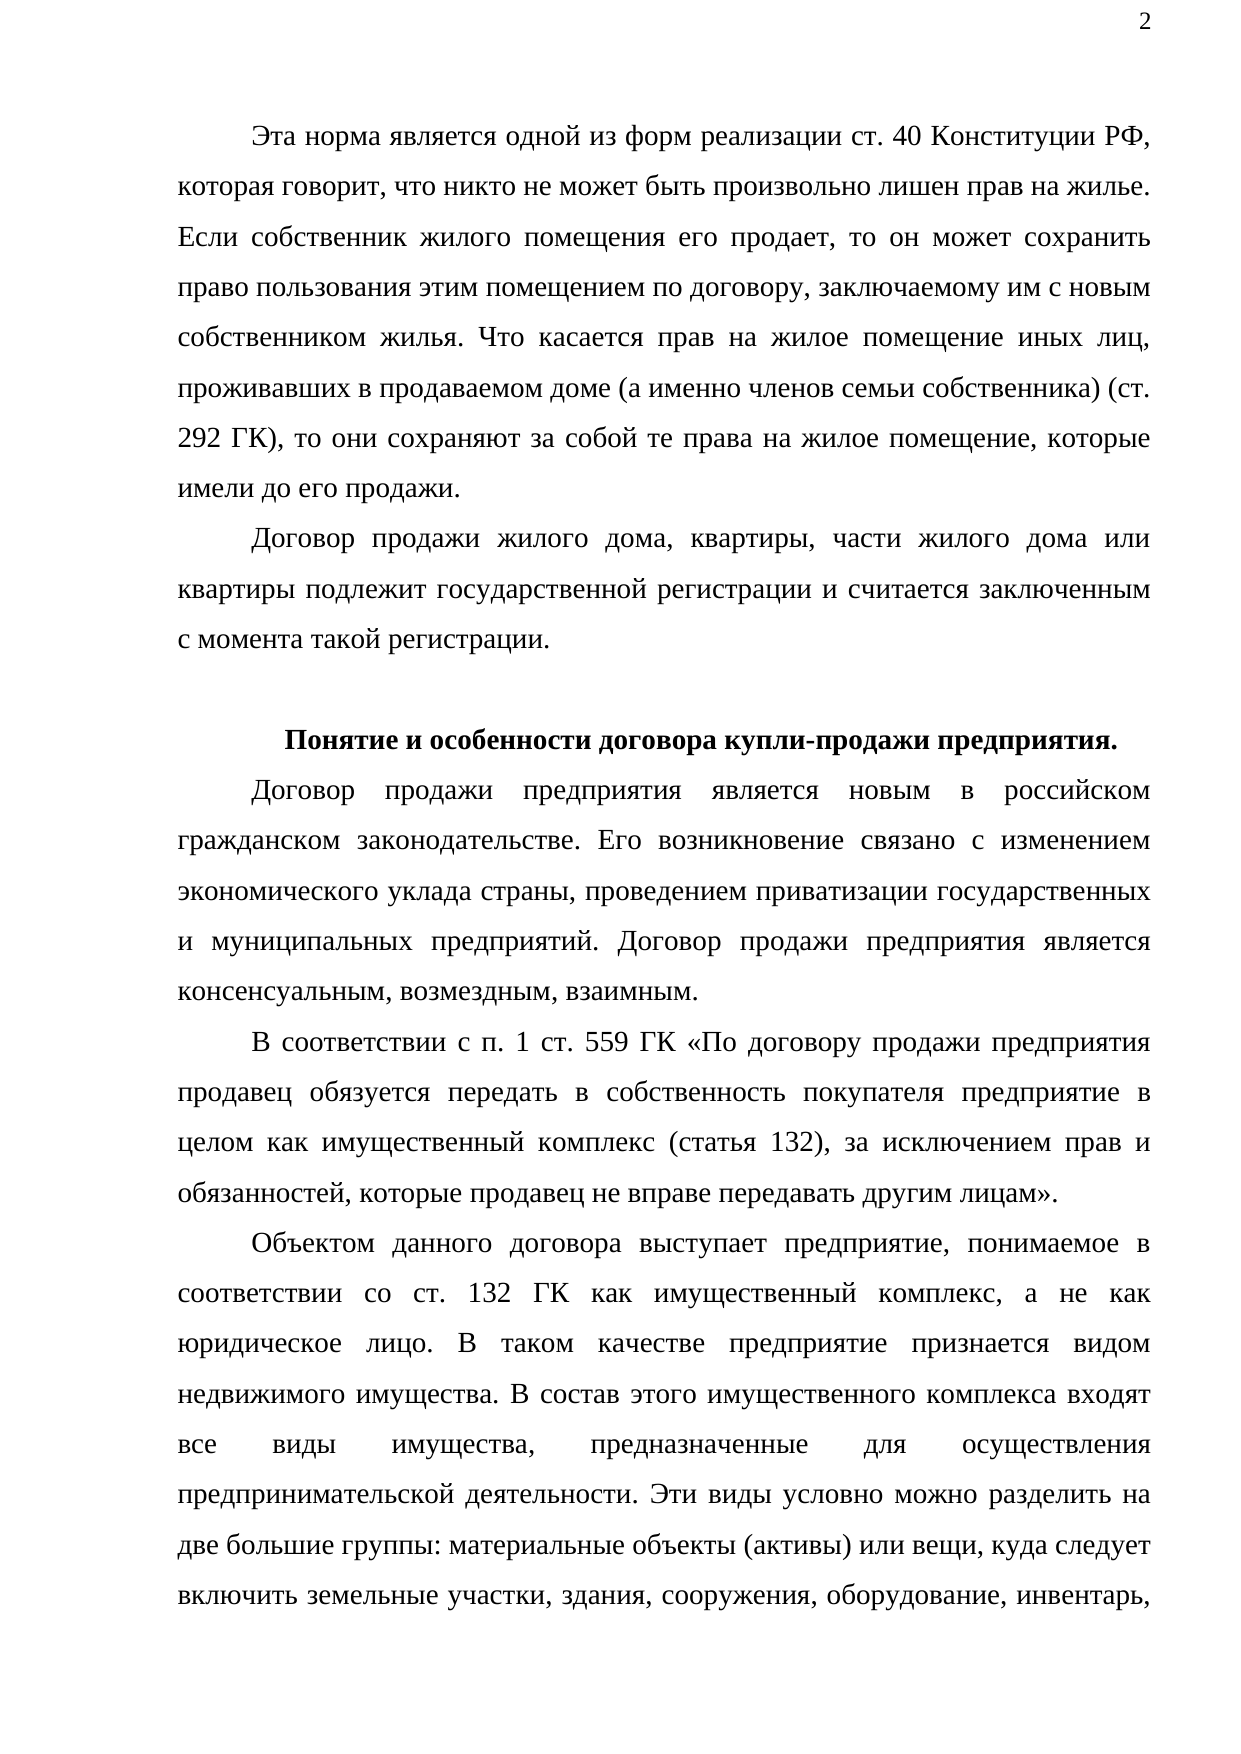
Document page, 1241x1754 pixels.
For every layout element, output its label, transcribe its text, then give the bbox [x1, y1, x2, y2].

text Договор продажи предприятия является новым в российском гражданском законодательстве. Его возникновение связано с изменением экономического уклада страны, проведением приватизации государственных и муниципальных предприятий. Договор продажи предприятия является консенсуальным, возмездным, взаимным. [177, 772, 1152, 1007]
text Эта норма является одной из форм реализации ст. 40 Конституции РФ, которая говорит, что никто не может быть произвольно лишен прав на жилье. Если собственник жилого помещения его продает, то он может сохранить право пользования этим помещением по договору, заключаемому им с новым собственником жилья. Что касается прав на жилое помещение иных лиц, проживавших в продаваемом доме (а именно членов семьи собственника) (ст. 292 ГК), то они сохраняют за собой те права на жилое помещение, которые имели до его продажи. [177, 118, 1152, 504]
text Понятие и особенности договора купли-продажи предприятия. [177, 722, 1152, 755]
text В соответствии с п. 1 ст. 559 ГК «По договору продажи предприятия продавец обязуется передать в собственность покупателя предприятие в целом как имущественный комплекс (статья 132), за исключением прав и обязанностей, которые продавец не вправе передавать другим лицам». [177, 1024, 1152, 1208]
text Договор продажи жилого дома, квартиры, части жилого дома или квартиры подлежит государственной регистрации и считается заключенным с момента такой регистрации. [177, 521, 1152, 655]
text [177, 1225, 1152, 1611]
